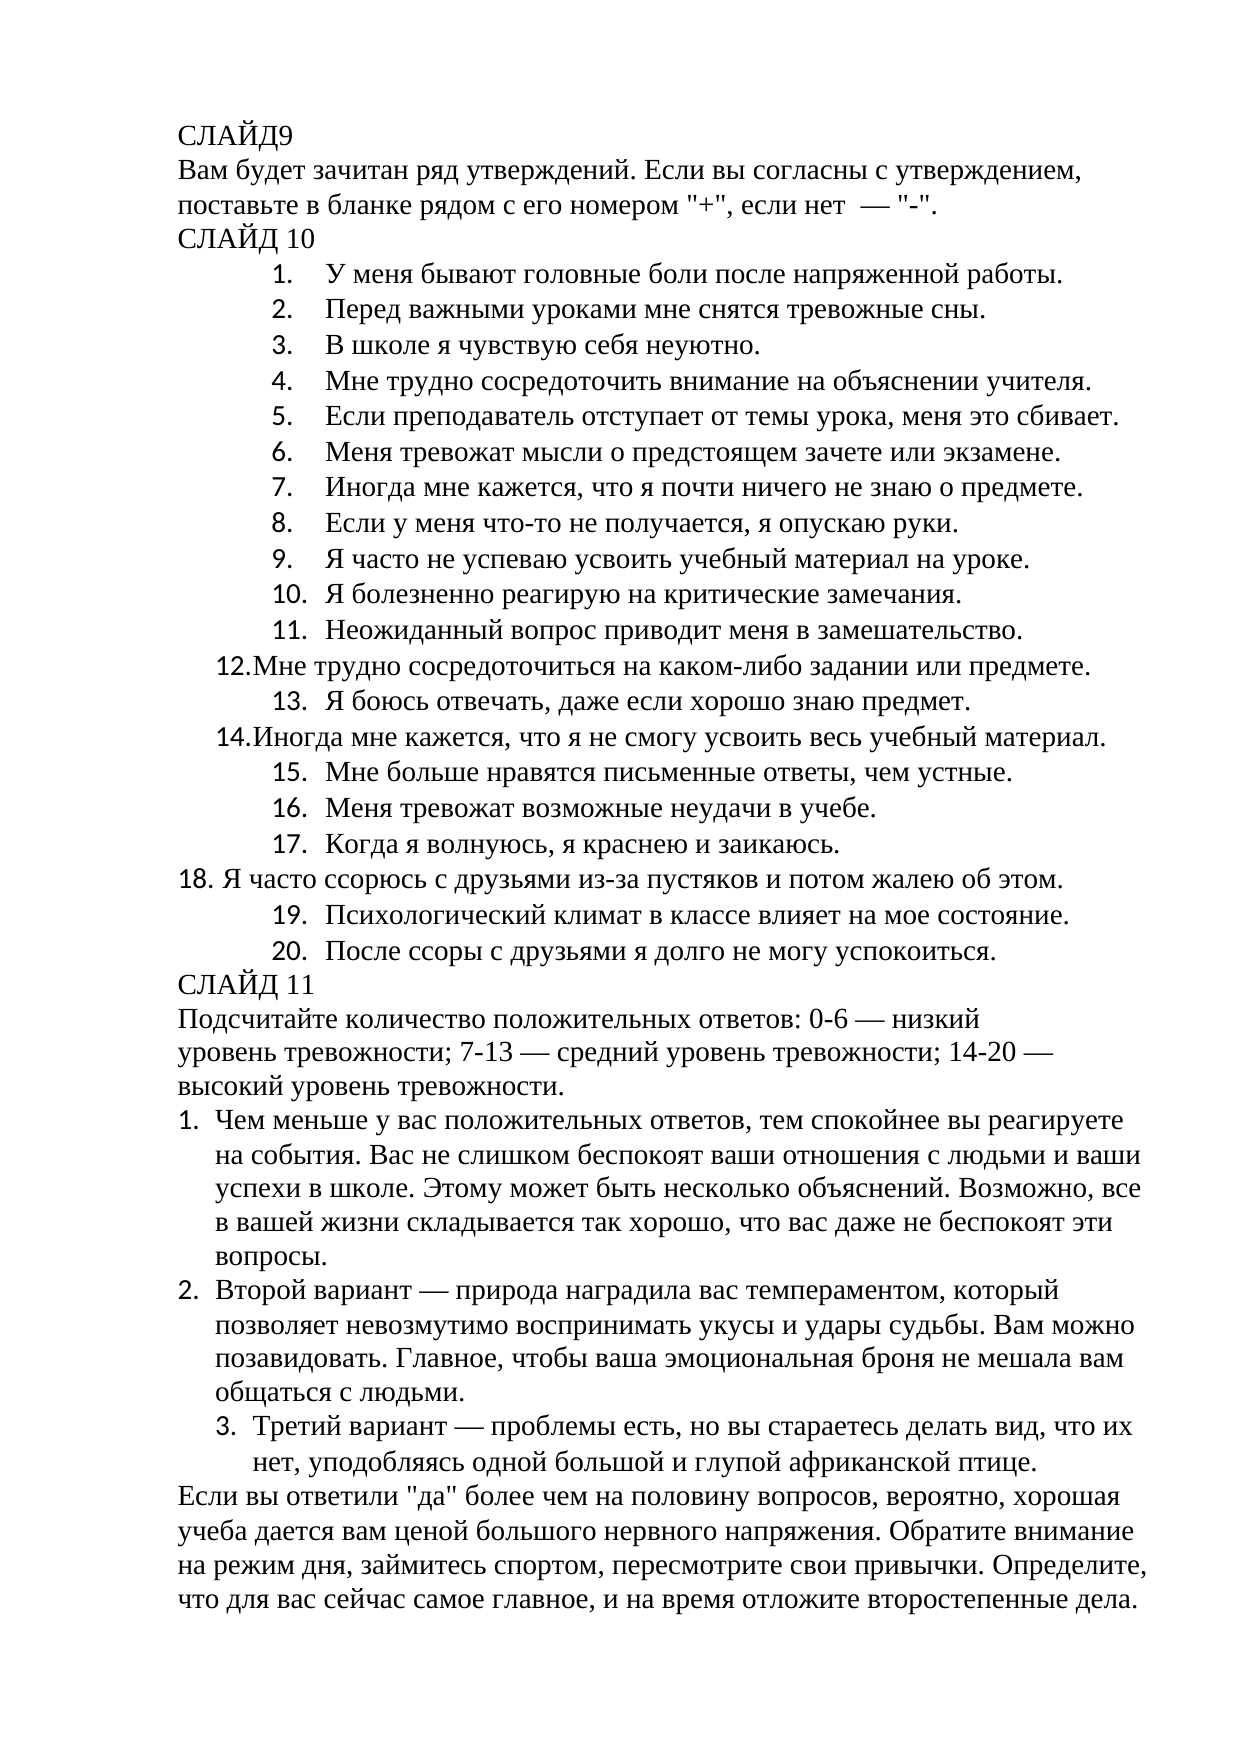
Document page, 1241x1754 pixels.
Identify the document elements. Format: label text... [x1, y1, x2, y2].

list У меня бывают головные боли после напряженной работы. [177, 255, 1152, 290]
list Мне больше нравятся письменные ответы, чем устные. [177, 753, 1152, 789]
list Иногда мне кажется, что я почти ничего не знаю о предмете. [177, 468, 1152, 504]
list Перед важными уроками мне снятся тревожные сны. [177, 290, 1152, 326]
list Иногда мне кажется, что я не смогу усвоить весь учебный материал. [215, 718, 1152, 753]
list Я часто ссорюсь с друзьями из-за пустяков и потом жалею об этом. [177, 860, 1152, 896]
list Когда я волнуюсь, я краснею и заикаюсь. [177, 825, 1152, 860]
list Я болезненно реагирую на критические замечания. [177, 575, 1152, 611]
list Мне трудно сосредоточиться на каком-либо задании или предмете. [215, 647, 1152, 682]
list Неожиданный вопрос приводит меня в замешательство. [177, 611, 1152, 647]
text СЛАЙД 11 [177, 967, 1152, 1001]
text СЛАЙД 10 [177, 220, 1148, 255]
list Меня тревожат возможные неудачи в учебе. [177, 789, 1152, 825]
list Мне трудно сосредоточить внимание на объяснении учителя. [177, 362, 1152, 397]
list Я часто не успеваю усвоить учебный материал на уроке. [177, 540, 1152, 575]
list Чем меньше у вас положительных ответов, тем спокойнее вы реагируете на события. Вас не слишком беспокоят ваши отношения с людьми и ваши успехи в школе. Этому может быть несколько объяснений. Возможно, все в вашей жизни складывается так хорошо, что вас даже не беспокоят эти вопросы. [177, 1101, 1152, 1271]
text Подсчитайте количество положительных ответов: 0-6 — низкий уровень тревожности; 7-13 — средний уровень тревожности; 14-20 — высокий уровень тревожности. [177, 1001, 1068, 1101]
list Психологический климат в классе влияет на мое состояние. [177, 896, 1152, 932]
list Меня тревожат мысли о предстоящем зачете или экзамене. [177, 433, 1152, 468]
list Если у меня что-то не получается, я опускаю руки. [177, 504, 1152, 540]
list В школе я чувствую себя неуютно. [177, 326, 1152, 362]
list Я боюсь отвечать, даже если хорошо знаю предмет. [177, 682, 1152, 718]
list Второй вариант — природа наградила вас темпераментом, который позволяет невозмутимо воспринимать укусы и удары судьбы. Вам можно позавидовать. Главное, чтобы ваша эмоциональная броня не мешала вам общаться с людьми. [177, 1271, 1151, 1407]
text СЛАЙД9 [177, 118, 1152, 152]
list Третий вариант — проблемы есть, но вы стараетесь делать вид, что их нет, уподобляясь одной большой и глупой африканской птице. [215, 1407, 1149, 1477]
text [177, 1477, 1148, 1615]
list Если преподаватель отступает от темы урока, меня это сбивает. [177, 397, 1152, 433]
list После ссоры с друзьями я долго не могу успокоиться. [177, 932, 1152, 967]
text Вам будет зачитан ряд утверждений. Если вы согласны с утверждением, поставьте в бланке рядом с его номером "+", если нет — "-". [177, 152, 1148, 220]
